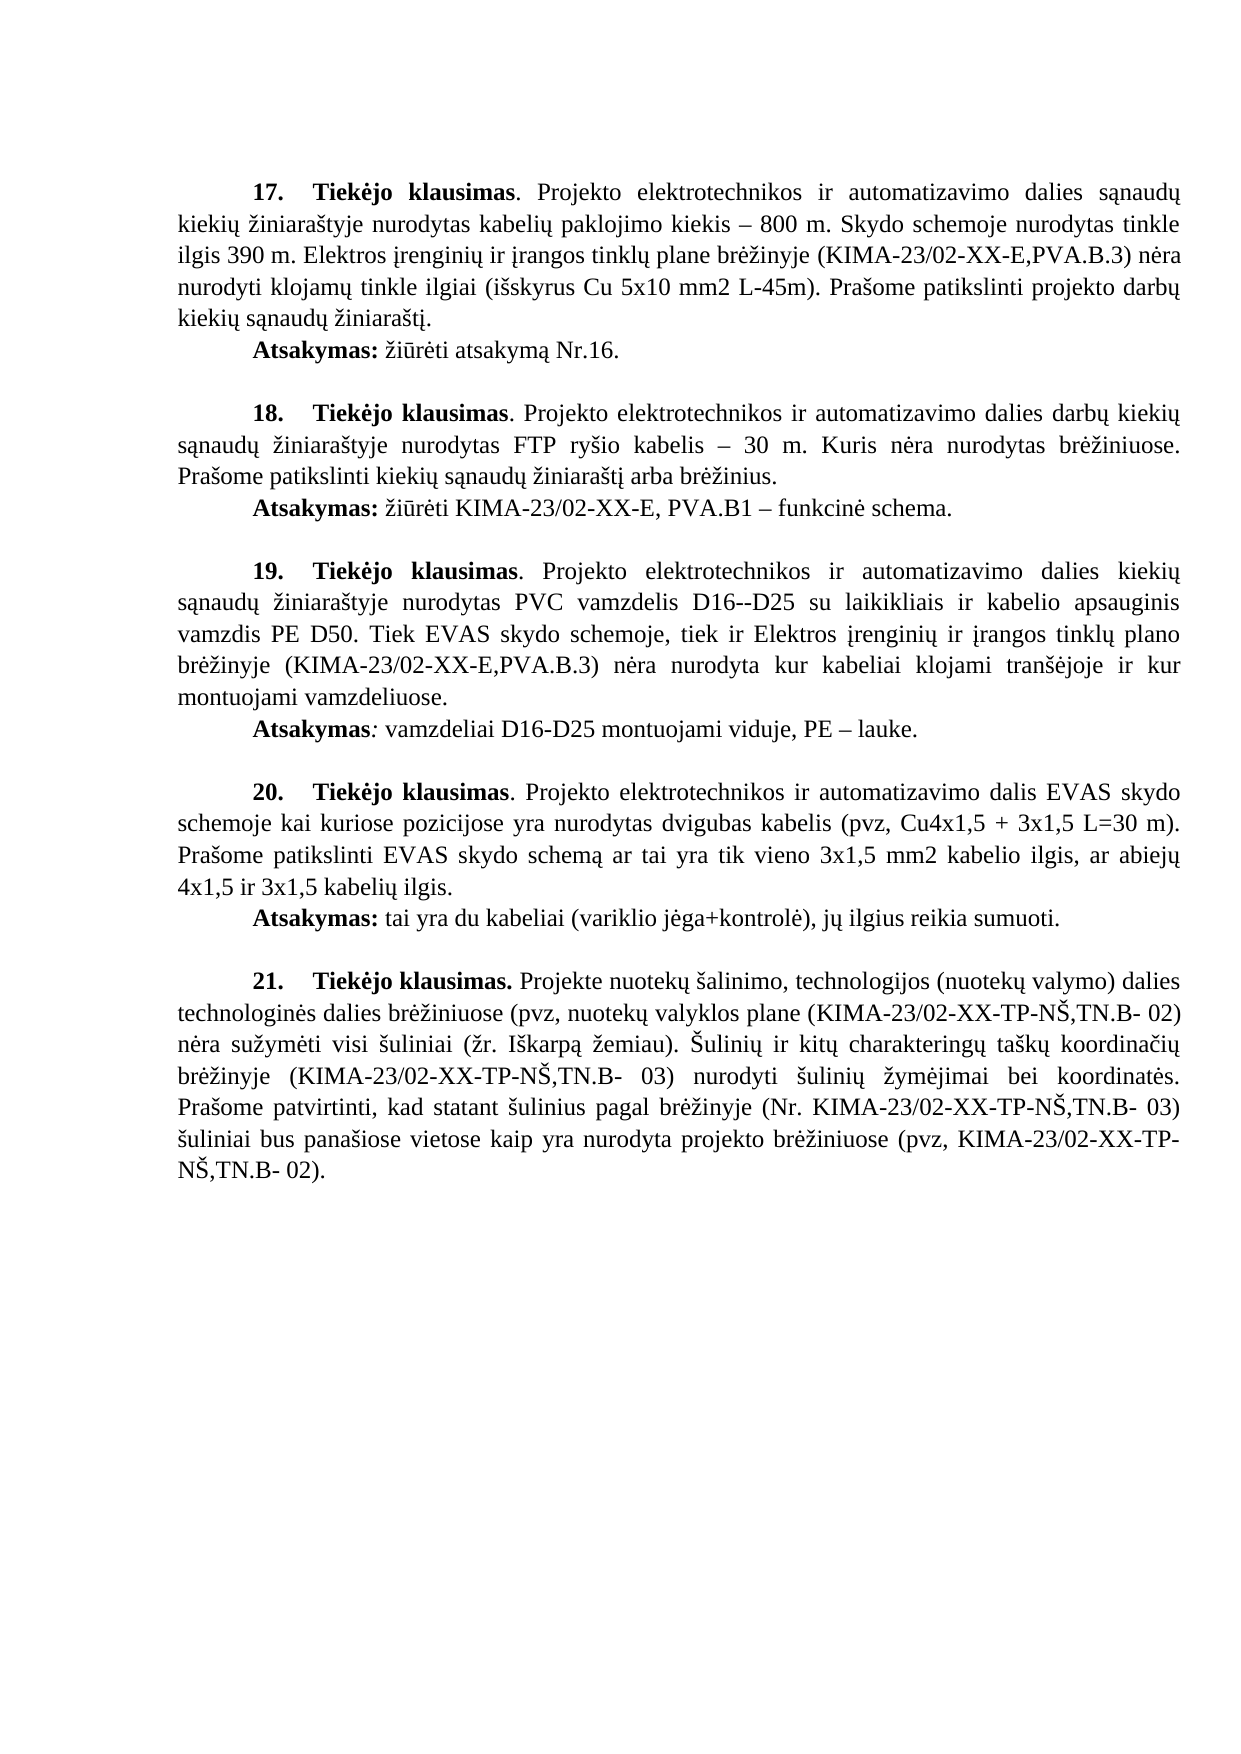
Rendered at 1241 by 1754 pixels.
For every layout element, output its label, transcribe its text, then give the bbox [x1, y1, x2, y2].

list Tiekėjo klausimas. Projekte nuotekų šalinimo, technologijos (nuotekų valymo) dalies technologinės dalies brėžiniuose (pvz, nuotekų valyklos plane (KIMA-23/02-XX-TP-NŠ,TN.B- 02) nėra sužymėti visi šuliniai (žr. Iškarpą žemiau). Šulinių ir kitų charakteringų taškų koordinačių brėžinyje (KIMA-23/02-XX-TP-NŠ,TN.B- 03) nurodyti šulinių žymėjimai bei koordinatės. Prašome patvirtinti, kad statant šulinius pagal brėžinyje (Nr. KIMA-23/02-XX-TP-NŠ,TN.B- 03) šuliniai bus panašiose vietose kaip yra nurodyta projekto brėžiniuose (pvz, KIMA-23/02-XX-TP-NŠ,TN.B- 02). [177, 966, 1181, 1184]
list Tiekėjo klausimas. Projekto elektrotechnikos ir automatizavimo dalies darbų kiekių sąnaudų žiniaraštyje nurodytas FTP ryšio kabelis – 30 m. Kuris nėra nurodytas brėžiniuose. Prašome patikslinti kiekių sąnaudų žiniaraštį arba brėžinius. [177, 398, 1181, 490]
list Tiekėjo klausimas. Projekto elektrotechnikos ir automatizavimo dalies kiekių sąnaudų žiniaraštyje nurodytas PVC vamzdelis D16--D25 su laikikliais ir kabelio apsauginis vamzdis PE D50. Tiek EVAS skydo schemoje, tiek ir Elektros įrenginių ir įrangos tinklų plano brėžinyje (KIMA-23/02-XX-E,PVA.B.3) nėra nurodyta kur kabeliai klojami tranšėjoje ir kur montuojami vamzdeliuose. [177, 556, 1181, 711]
text Atsakymas: žiūrėti KIMA-23/02-XX-E, PVA.B1 – funkcinė schema. [177, 493, 1181, 522]
list Tiekėjo klausimas. Projekto elektrotechnikos ir automatizavimo dalis EVAS skydo schemoje kai kuriose pozicijose yra nurodytas dvigubas kabelis (pvz, Cu4x1,5 + 3x1,5 L=30 m). Prašome patikslinti EVAS skydo schemą ar tai yra tik vieno 3x1,5 mm2 kabelio ilgis, ar abiejų 4x1,5 ir 3x1,5 kabelių ilgis. [177, 777, 1181, 900]
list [177, 177, 1181, 332]
text Atsakymas: vamzdeliai D16-D25 montuojami viduje, PE – lauke. [177, 714, 1181, 742]
text Atsakymas: tai yra du kabeliai (variklio jėga+kontrolė), jų ilgius reikia sumuoti. [177, 903, 1181, 932]
text Atsakymas: žiūrėti atsakymą Nr.16. [177, 335, 1181, 364]
